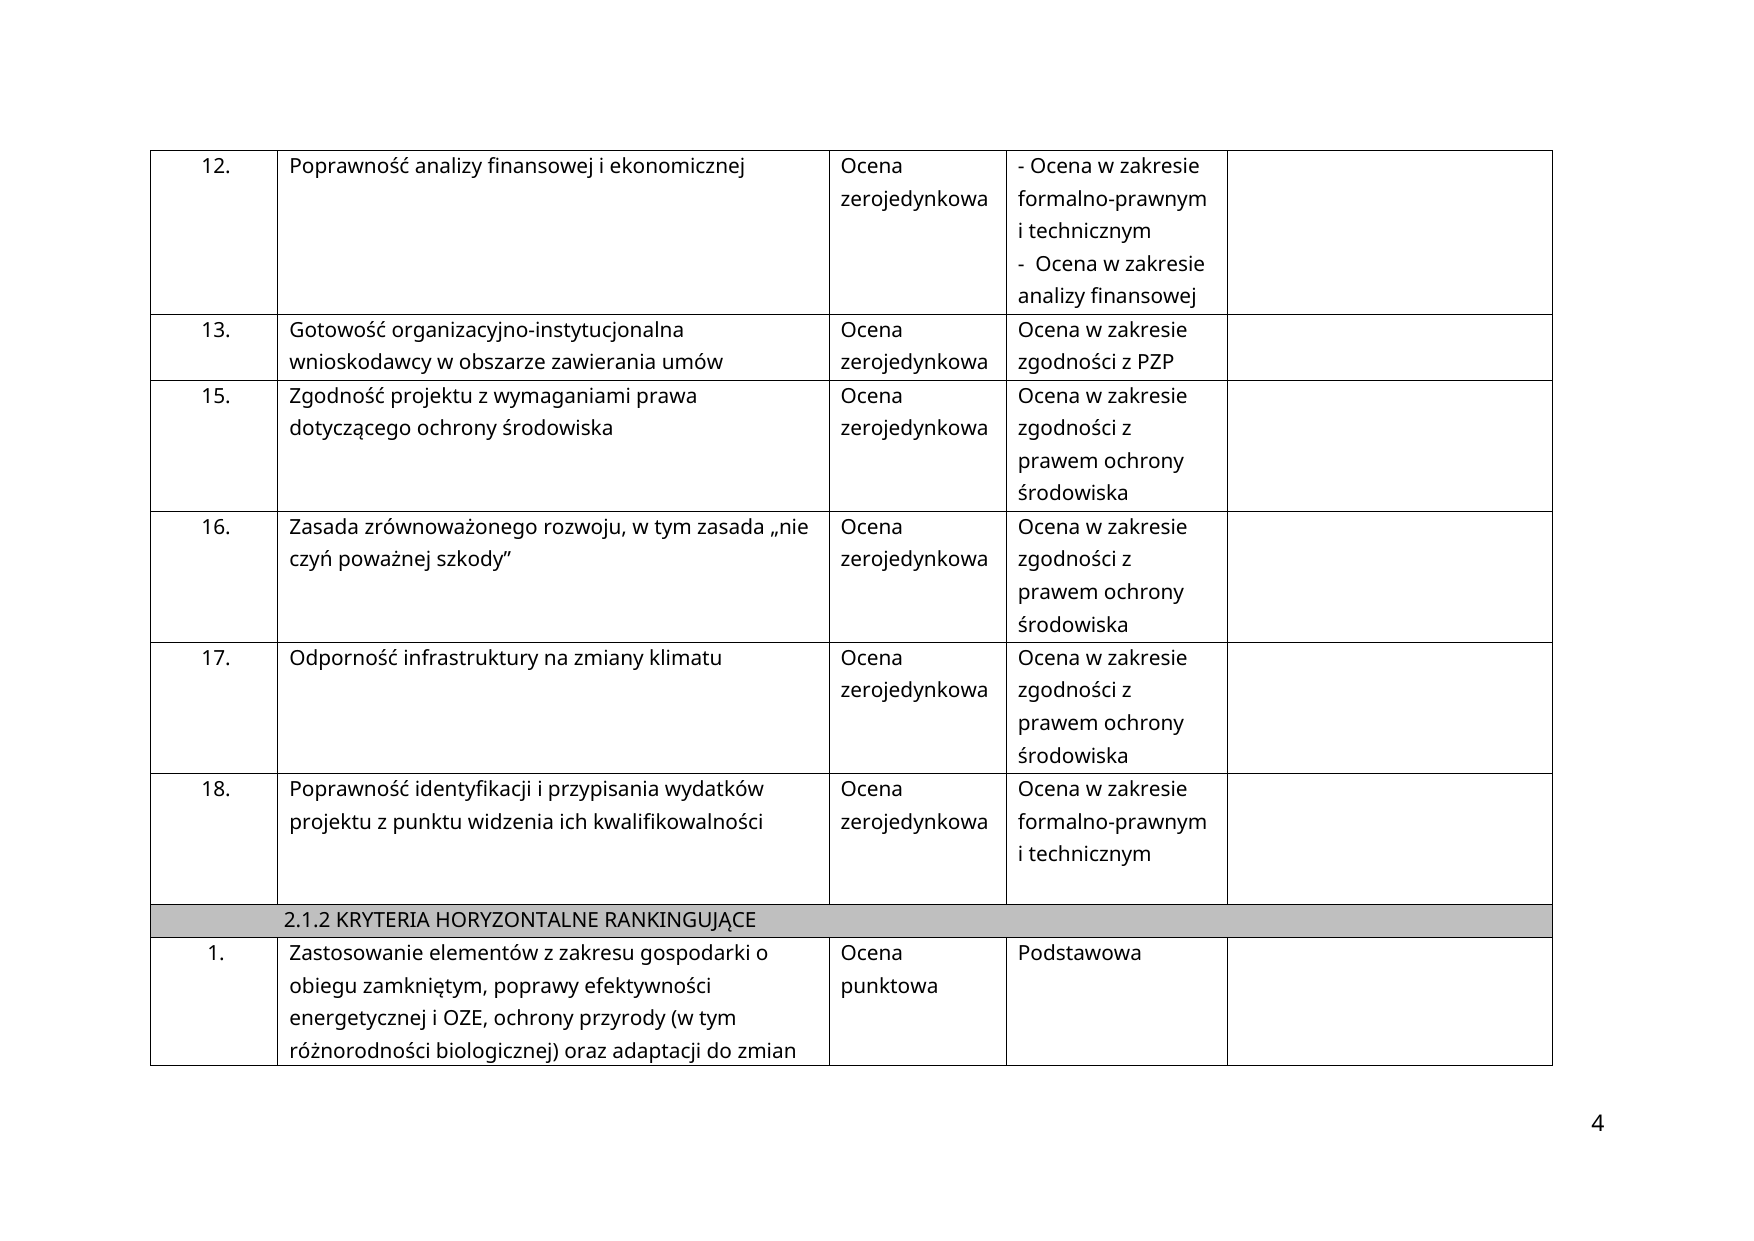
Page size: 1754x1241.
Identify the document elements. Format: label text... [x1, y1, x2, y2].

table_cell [1007, 151, 1227, 314]
table_cell Ocena zerojedynkowa [830, 381, 1006, 511]
table_cell 17. [151, 643, 277, 773]
table_cell Ocena zerojedynkowa [830, 315, 1006, 380]
table_cell [1228, 774, 1552, 904]
table_cell 18. [151, 774, 277, 904]
table_cell [1228, 381, 1552, 511]
table_cell Ocena zerojedynkowa [830, 512, 1006, 642]
table_cell 15. [151, 381, 277, 511]
table_cell 16. [151, 512, 277, 642]
table_cell [1228, 151, 1552, 314]
table_cell [1228, 512, 1552, 642]
table_cell Ocena w zakresie formalno-prawnym i technicznym [1007, 774, 1227, 904]
table_cell Odporność infrastruktury na zmiany klimatu [278, 643, 829, 773]
table_cell Poprawność identyfikacji i przypisania wydatków projektu z punktu widzenia ich kwalifikowalności [278, 774, 829, 904]
table_header Ocena punktowa [830, 938, 1006, 1064]
table_header [1228, 938, 1552, 1064]
table_cell Poprawność analizy finansowej i ekonomicznej [278, 151, 829, 314]
table_header Podstawowa [1007, 938, 1227, 1064]
table_cell Ocena zerojedynkowa [830, 151, 1006, 314]
table_cell [1228, 643, 1552, 773]
table_cell 12. [151, 151, 277, 314]
table_cell Ocena w zakresie zgodności z PZP [1007, 315, 1227, 380]
table_cell Ocena w zakresie zgodności z prawem ochrony środowiska [1007, 643, 1227, 773]
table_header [278, 938, 829, 1064]
table_cell Ocena zerojedynkowa [830, 643, 1006, 773]
table_cell Zgodność projektu z wymaganiami prawa dotyczącego ochrony środowiska [278, 381, 829, 511]
table_cell [1228, 315, 1552, 380]
table_cell Ocena zerojedynkowa [830, 774, 1006, 904]
table_cell Zasada zrównoważonego rozwoju, w tym zasada „nie czyń poważnej szkody” [278, 512, 829, 642]
table_cell Gotowość organizacyjno-instytucjonalna wnioskodawcy w obszarze zawierania umów [278, 315, 829, 380]
table_cell 13. [151, 315, 277, 380]
table_cell Ocena w zakresie zgodności z prawem ochrony środowiska [1007, 381, 1227, 511]
table_cell 2.1.2 KRYTERIA HORYZONTALNE RANKINGUJĄCE [151, 905, 1552, 937]
table_cell Ocena w zakresie zgodności z prawem ochrony środowiska [1007, 512, 1227, 642]
table_header 1. [151, 938, 277, 1064]
